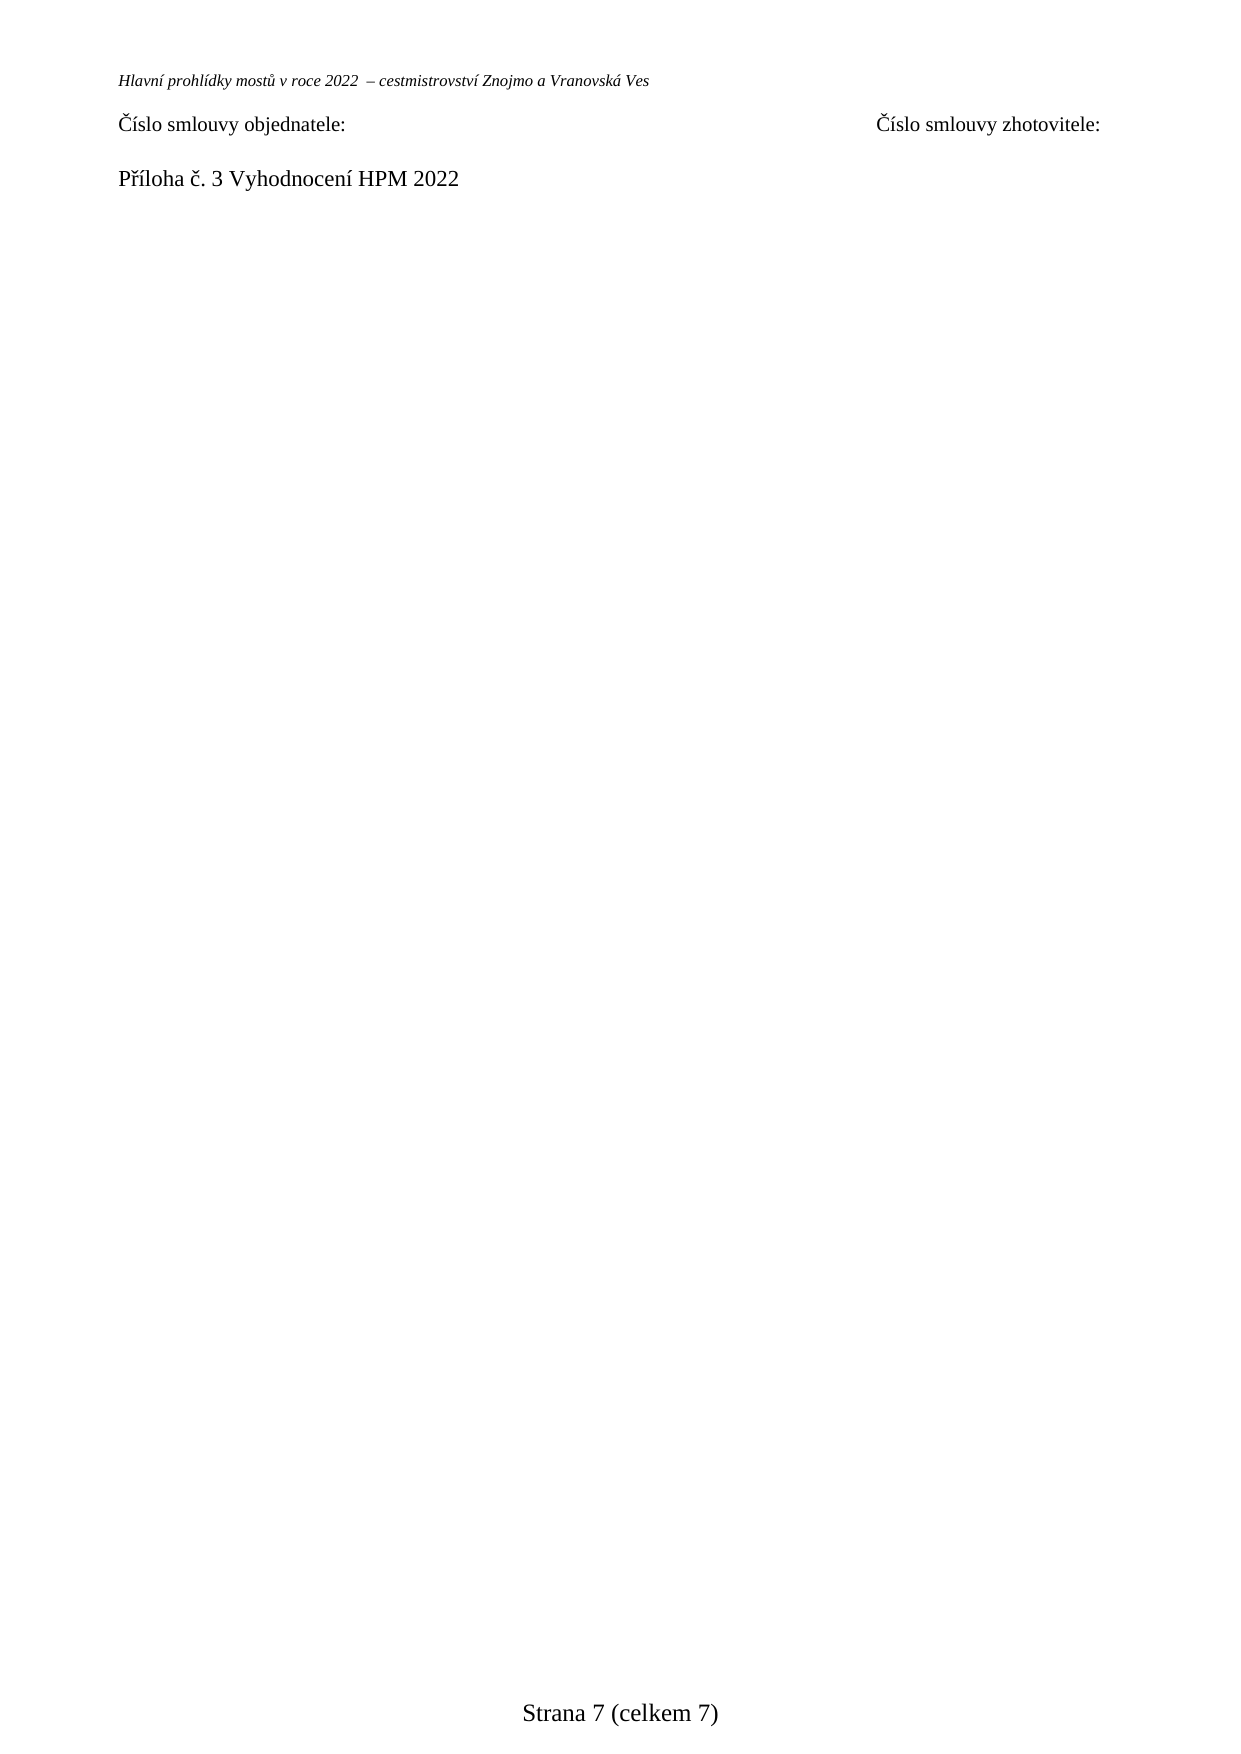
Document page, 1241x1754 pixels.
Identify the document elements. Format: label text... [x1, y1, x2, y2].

text Příloha č. 3 Vyhodnocení HPM 2022 [118, 165, 1122, 192]
